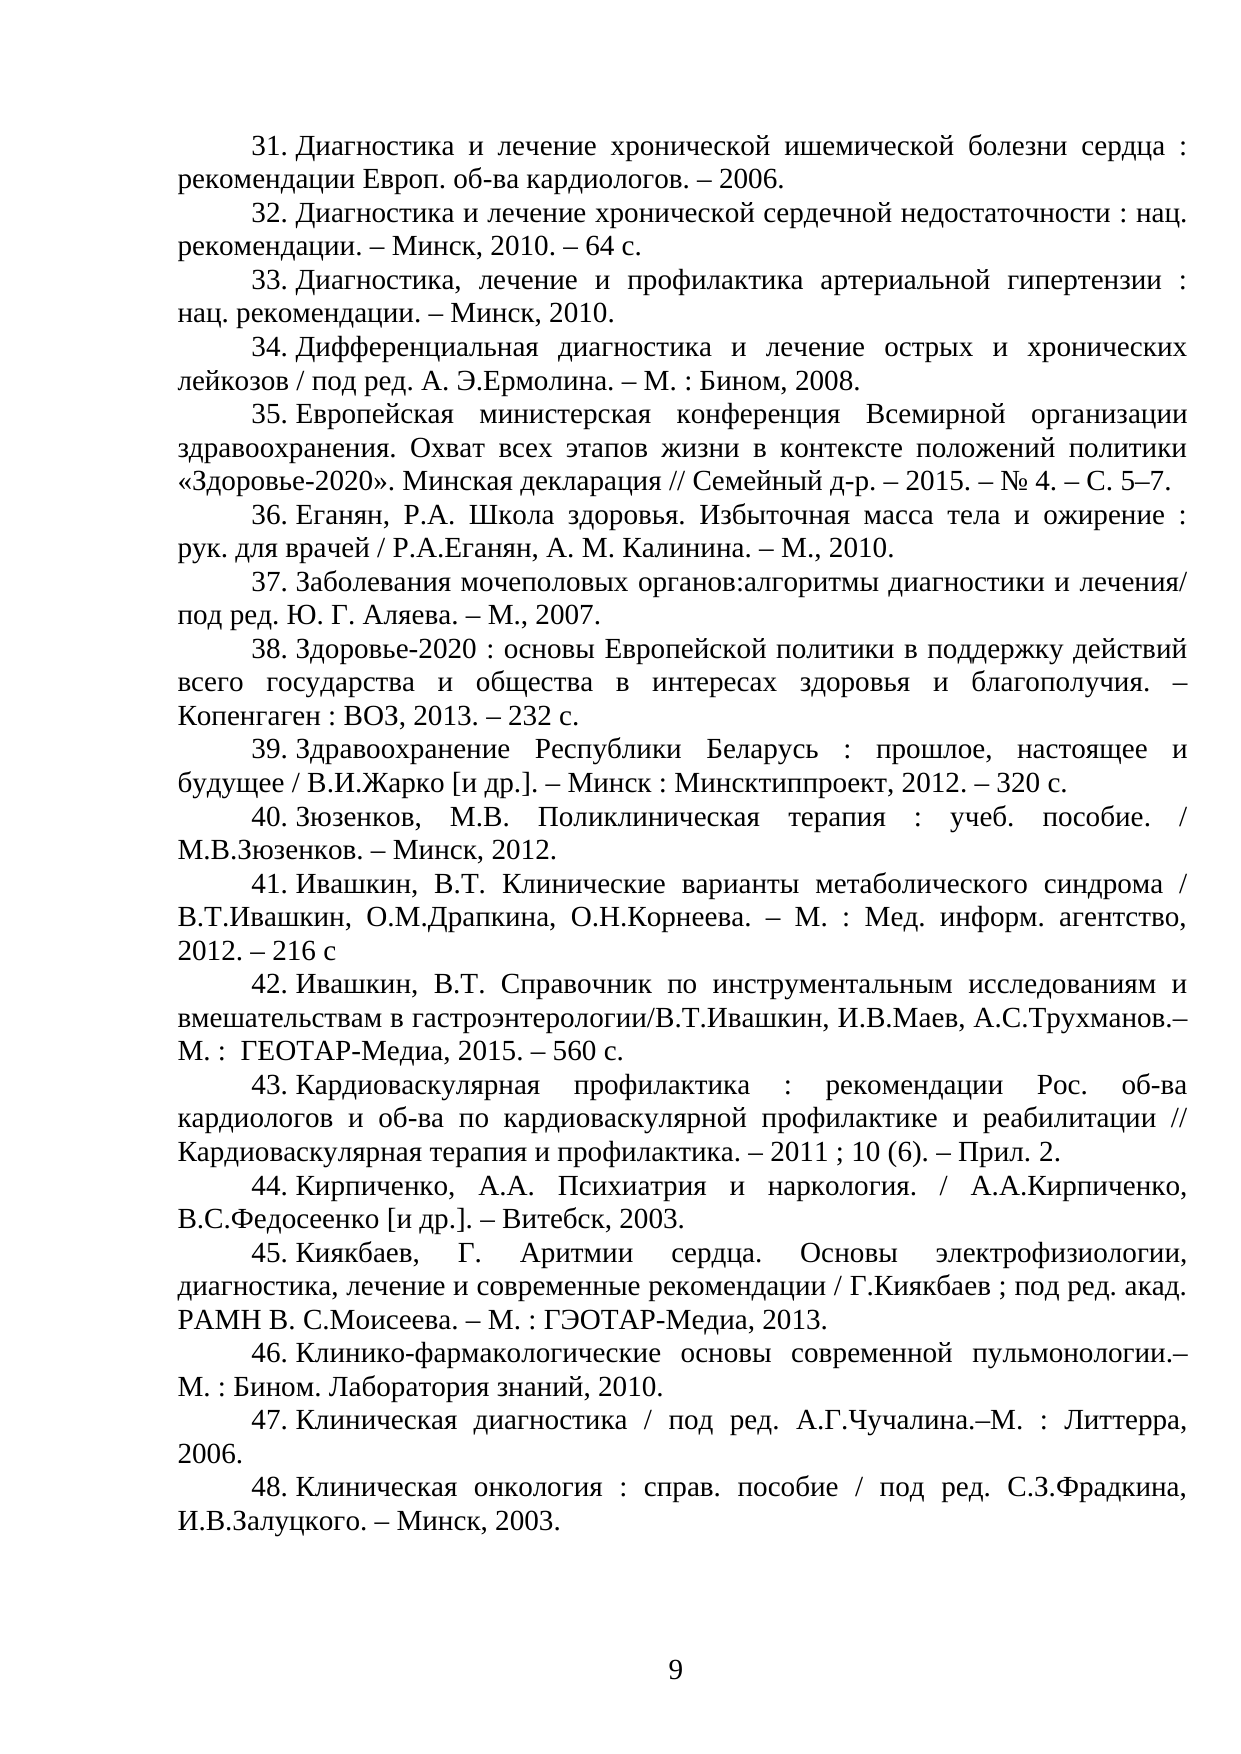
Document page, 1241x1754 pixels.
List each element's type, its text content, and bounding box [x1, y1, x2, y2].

list Кирпиченко, А.А. Психиатрия и наркология. / А.А.Кирпиченко, В.С.Федосеенко [и др.]. – Витебск, 2003. [177, 1168, 1188, 1235]
list Кардиоваскулярная профилактика : рекомендации Рос. об-ва кардиологов и об-ва по кардиоваскулярной профилактике и реабилитации // Кардиоваскулярная терапия и профилактика. – 2011 ; 10 (6). – Прил. 2. [177, 1067, 1188, 1168]
list Зюзенков, М.В. Поликлиническая терапия : учеб. пособие. / М.В.Зюзенков. – Минск, 2012. [177, 799, 1188, 866]
list Диагностика и лечение хронической сердечной недостаточности : нац. рекомендации. – Минск, 2010. – 64 с. [177, 195, 1188, 262]
list Киякбаев, Г. Аритмии сердца. Основы электрофизиологии, диагностика, лечение и современные рекомендации / Г.Киякбаев ; под ред. акад. РАМН В. С.Моисеева. – М. : ГЭОТАР-Медиа, 2013. [177, 1235, 1188, 1335]
list Заболевания мочеполовых органов:алгоритмы диагностики и лечения/ под ред. Ю. Г. Аляева. – M., 2007. [177, 564, 1188, 631]
list Здравоохранение Республики Беларусь : прошлое, настоящее и будущее / В.И.Жарко [и др.]. – Минск : Минсктиппроект, 2012. – 320 с. [177, 732, 1188, 799]
list Клиническая онкология : справ. пособие / под ред. С.З.Фрадкина, И.В.Залуцкого. – Минск, 2003. [177, 1469, 1188, 1537]
list Ивашкин, В.Т. Справочник по инструментальным исследованиям и вмешательствам в гастроэнтерологии/В.Т.Ивашкин, И.В.Маев, А.С.Трухманов.– М. : ГЕОТАР-Медиа, 2015. – 560 с. [177, 1033, 1188, 1067]
list Здоровье-2020 : основы Европейской политики в поддержку действий всего государства и общества в интересах здоровья и благополучия. – Копенгаген : ВОЗ, 2013. – 232 с. [177, 631, 1188, 732]
list Клиническая диагностика / под ред. А.Г.Чучалина.–М. : Литтерра, 2006. [177, 1402, 1188, 1469]
list Диагностика, лечение и профилактика артериальной гипертензии : нац. рекомендации. – Минск, 2010. [177, 262, 1188, 329]
list Дифференциальная диагностика и лечение острых и хронических лейкозов / под ред. А. Э.Ермолина. – М. : Бином, 2008. [177, 329, 1188, 396]
list Клинико-фармакологические основы современной пульмонологии.– М. : Бином. Лаборатория знаний, 2010. [177, 1335, 1188, 1402]
list Еганян, Р.А. Школа здоровья. Избыточная масса тела и ожирение : рук. для врачей / Р.А.Еганян, А. М. Калинина. – М., 2010. [177, 497, 1188, 564]
list Диагностика и лечение хронической ишемической болезни сердца : рекомендации Европ. об-ва кардиологов. – 2006. [177, 128, 1188, 195]
list Ивашкин, В.Т. Клинические варианты метаболического синдрома / В.Т.Ивашкин, О.М.Драпкина, О.Н.Корнеева. – М. : Мед. информ. агентство, 2012. – 216 с [177, 866, 1188, 966]
list Европейская министерская конференция Всемирной организации здравоохранения. Охват всех этапов жизни в контексте положений политики «Здоровье-2020». Минская декларация // Семейный д-р. – 2015. – № 4. – С. 5–7. [177, 396, 1188, 497]
